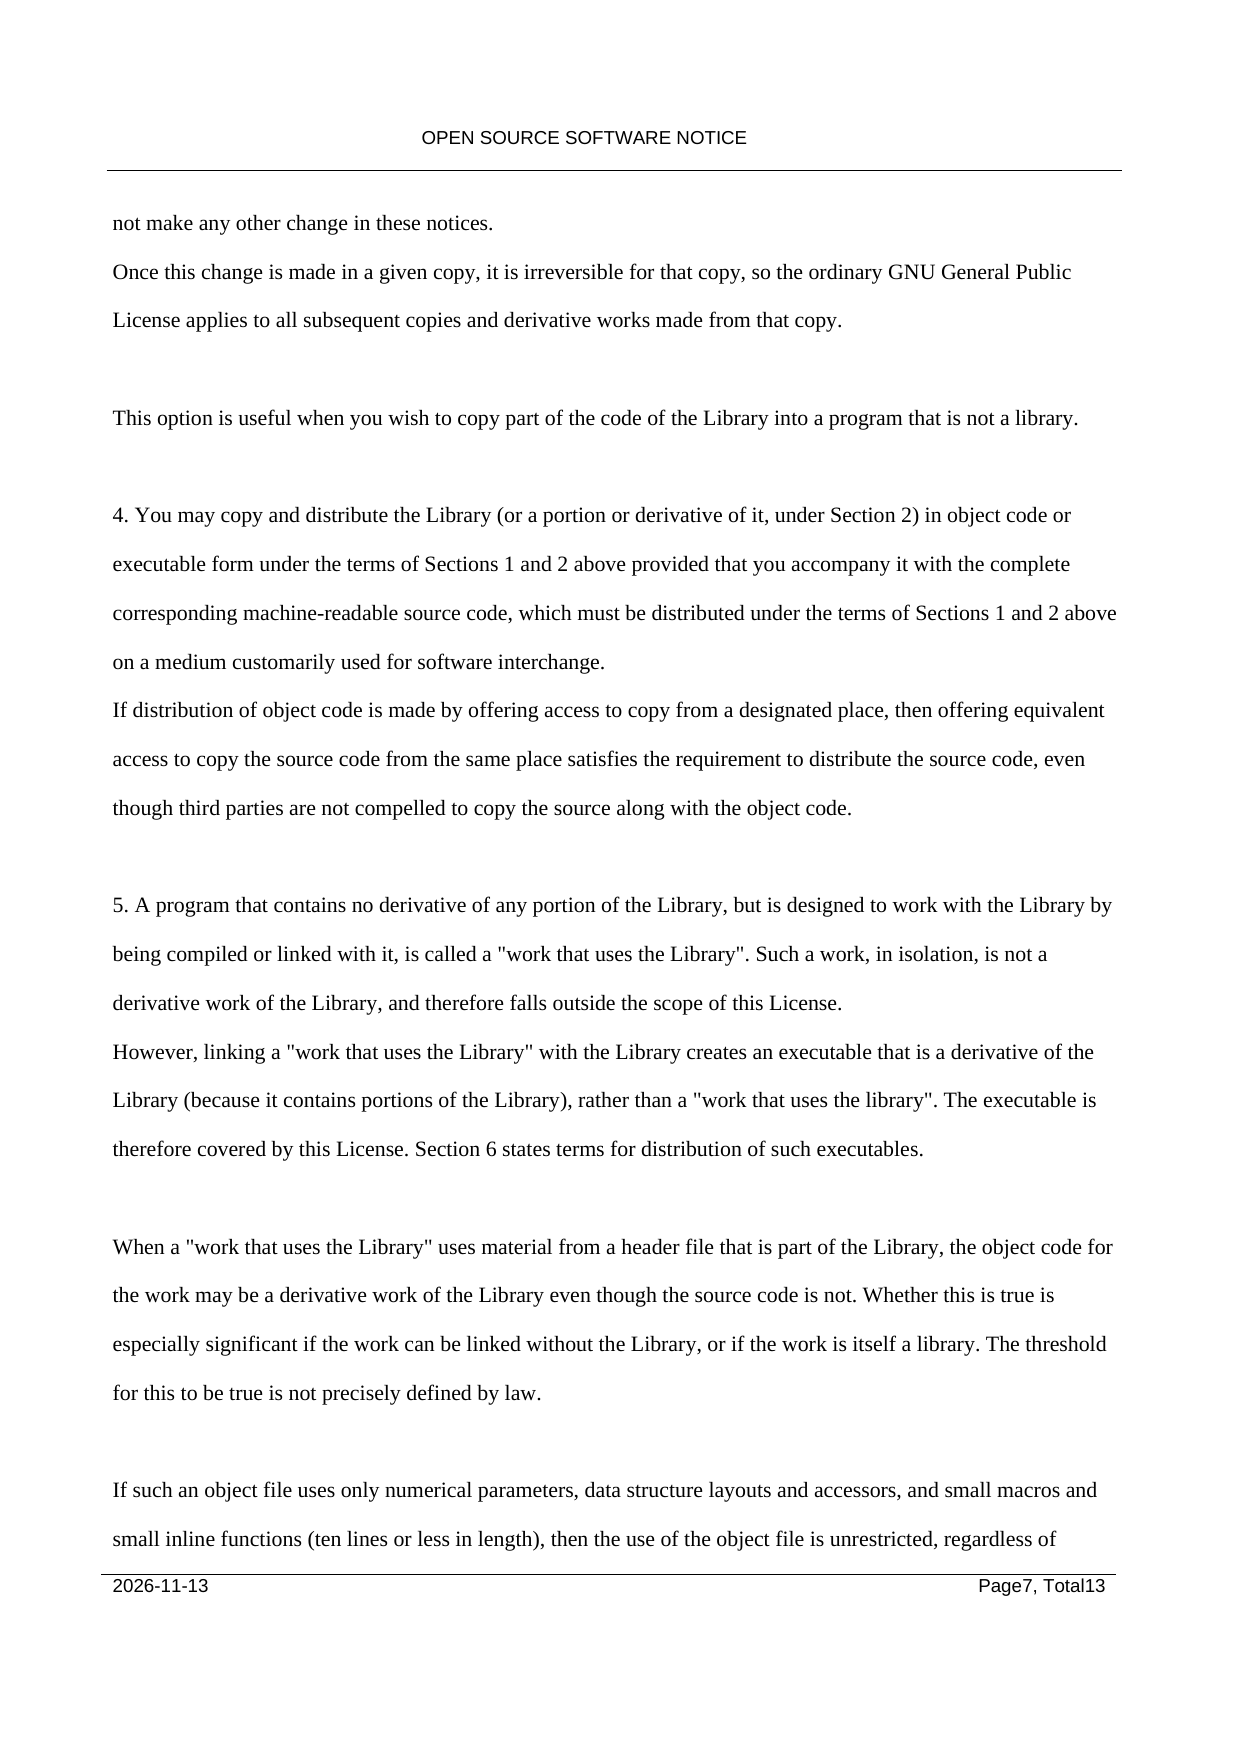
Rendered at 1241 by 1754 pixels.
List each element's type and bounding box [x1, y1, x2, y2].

text [112, 206, 1128, 1555]
